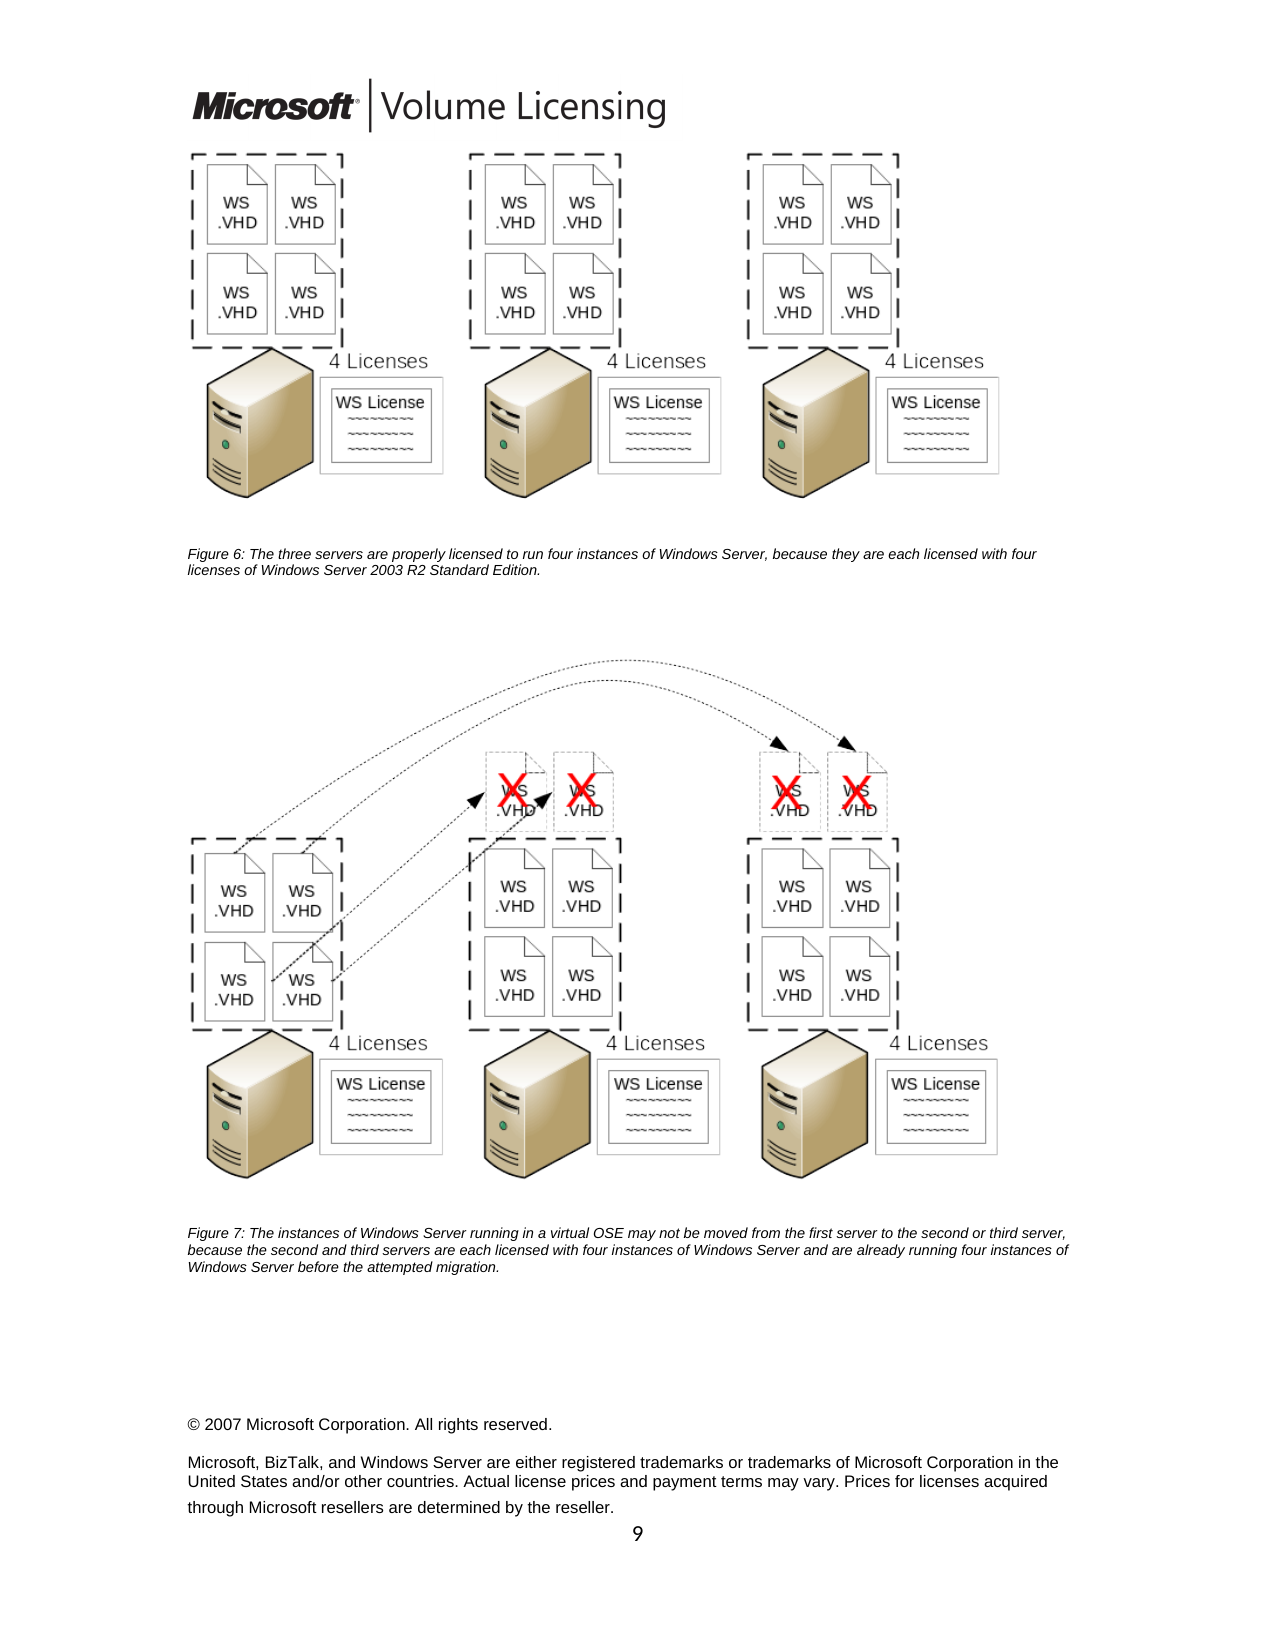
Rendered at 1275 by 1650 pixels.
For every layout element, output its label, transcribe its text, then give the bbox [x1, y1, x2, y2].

text Figure 6: The three servers are properly licensed to run four instances of Windows Server, because they are each licensed with four licenses of Windows Server 2003 R2 Standard Edition. [187, 545, 1087, 579]
text Figure 7: The instances of Windows Server running in a virtual OSE may not be moved from the first server to the second or third server, because the second and third servers are each licensed with four instances of Windows Server and are already running four instances of Windows Server before the attempted migration. [187, 1225, 1087, 1275]
picture [187, 74, 683, 141]
